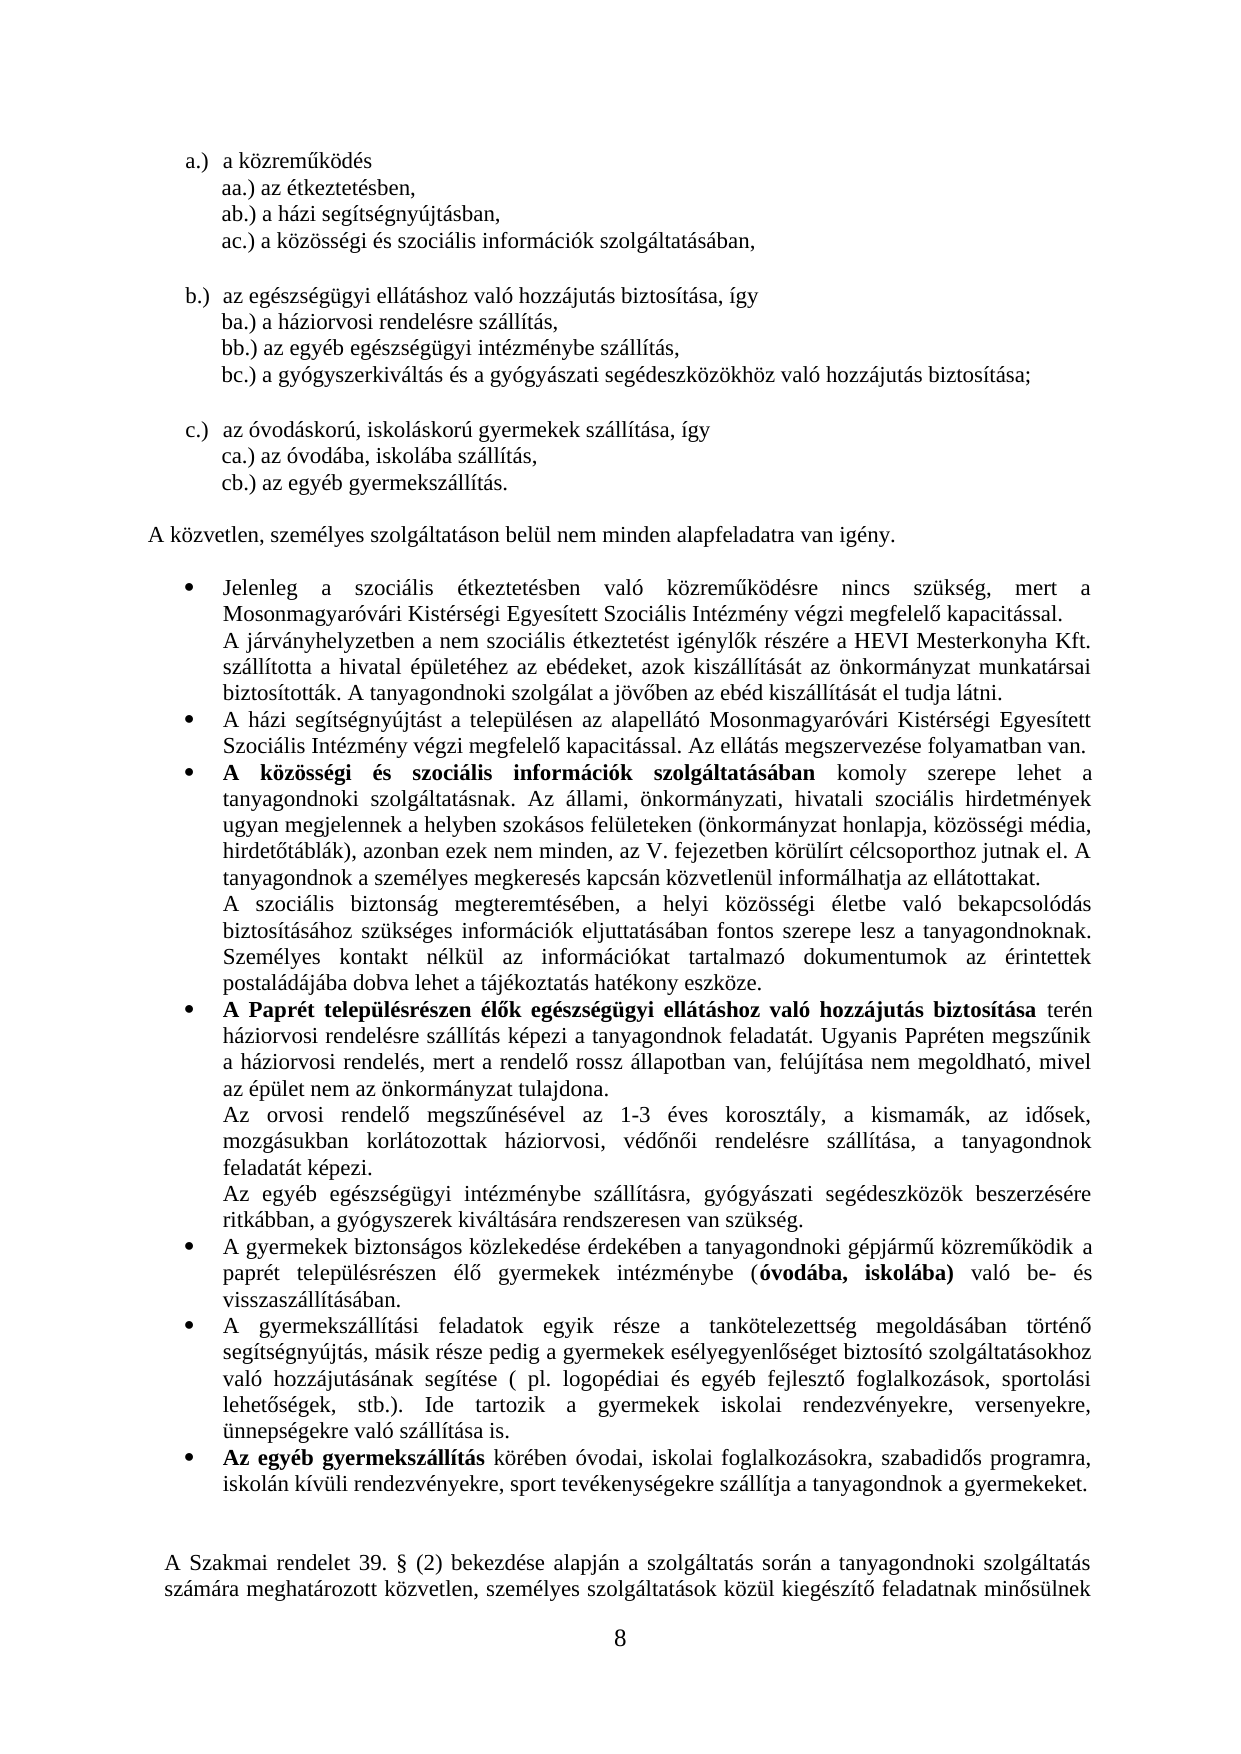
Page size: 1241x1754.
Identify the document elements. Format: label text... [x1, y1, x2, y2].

list Az egyéb gyermekszállítás körében óvodai, iskolai foglalkozásokra, szabadidős programra, iskolán kívüli rendezvényekre, sport tevékenységekre szállítja a tanyagondnok a gyermekeket. [185, 1444, 1093, 1496]
text bc.) a gyógyszerkiváltás és a gyógyászati segédeszközökhöz való hozzájutás biztosítása; [221, 361, 1093, 416]
list A gyermekszállítási feladatok egyik része a tankötelezettség megoldásában történő segítségnyújtás, másik része pedig a gyermekek esélyegyenlőséget biztosító szolgáltatásokhoz való hozzájutásának segítése ( pl. logopédiai és egyéb fejlesztő foglalkozások, sportolási lehetőségek, stb.). Ide tartozik a gyermekek iskolai rendezvényekre, versenyekre, ünnepségekre való szállítása is. [185, 1312, 1093, 1444]
list A Paprét településrészen élők egészségügyi ellátáshoz való hozzájutás biztosítása terén háziorvosi rendelésre szállítás képezi a tanyagondnok feladatát. Ugyanis Papréten megszűnik a háziorvosi rendelés, mert a rendelő rossz állapotban van, felújítása nem megoldható, mivel az épület nem az önkormányzat tulajdona. [185, 996, 1093, 1101]
text A szociális biztonság megteremtésében, a helyi közösségi életbe való bekapcsolódás biztosításához szükséges információk eljuttatásában fontos szerepe lesz a tanyagondnoknak. Személyes kontakt nélkül az információkat tartalmazó dokumentumok az érintettek postaládájába dobva lehet a tájékoztatás hatékony eszköze. [223, 890, 1093, 996]
text A közvetlen, személyes szolgáltatáson belül nem minden alapfeladatra van igény. [148, 521, 1093, 574]
list az óvodáskorú, iskoláskorú gyermekek szállítása, így [185, 416, 1093, 442]
text ca.) az óvodába, iskolába szállítás, [221, 442, 1093, 469]
text ba.) a háziorvosi rendelésre szállítás, [221, 308, 1093, 334]
list a közreműködés [185, 148, 1093, 174]
list A gyermekek biztonságos közlekedése érdekében a tanyagondnoki gépjármű közreműködik a paprét településrészen élő gyermekek intézménybe (óvodába, iskolába) való be- és visszaszállításában. [185, 1233, 1093, 1312]
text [164, 1549, 1093, 1602]
text ac.) a közösségi és szociális információk szolgáltatásában, [221, 227, 1093, 282]
text bb.) az egyéb egészségügyi intézménybe szállítás, [221, 334, 1093, 361]
text ab.) a házi segítségnyújtásban, [221, 200, 1093, 227]
text Az orvosi rendelő megszűnésével az 1-3 éves korosztály, a kismamák, az idősek, mozgásukban korlátozottak háziorvosi, védőnői rendelésre szállítása, a tanyagondnok feladatát képezi. Az egyéb egészségügyi intézménybe szállításra, gyógyászati segédeszközök beszerzésére ritkábban, a gyógyszerek kiváltására rendszeresen van szükség. [223, 1101, 1093, 1233]
list A közösségi és szociális információk szolgáltatásában komoly szerepe lehet a tanyagondnoki szolgáltatásnak. Az állami, önkormányzati, hivatali szociális hirdetmények ugyan megjelennek a helyben szokásos felületeken (önkormányzat honlapja, közösségi média, hirdetőtáblák), azonban ezek nem minden, az V. fejezetben körülírt célcsoporthoz jutnak el. A tanyagondnok a személyes megkeresés kapcsán közvetlenül informálhatja az ellátottakat. [185, 758, 1093, 890]
list Jelenleg a szociális étkeztetésben való közreműködésre nincs szükség, mert a Mosonmagyaróvári Kistérségi Egyesített Szociális Intézmény végzi megfelelő kapacitással. A járványhelyzetben a nem szociális étkeztetést igénylők részére a HEVI Mesterkonyha Kft. szállította a hivatal épületéhez az ebédeket, azok kiszállítását az önkormányzat munkatársai biztosították. A tanyagondnoki szolgálat a jövőben az ebéd kiszállítását el tudja látni. [185, 574, 1093, 706]
text aa.) az étkeztetésben, [221, 174, 1093, 200]
list A házi segítségnyújtást a településen az alapellátó Mosonmagyaróvári Kistérségi Egyesített Szociális Intézmény végzi megfelelő kapacitással. Az ellátás megszervezése folyamatban van. [185, 706, 1093, 758]
text cb.) az egyéb gyermekszállítás. [221, 469, 1093, 495]
list az egészségügyi ellátáshoz való hozzájutás biztosítása, így [185, 282, 1093, 308]
